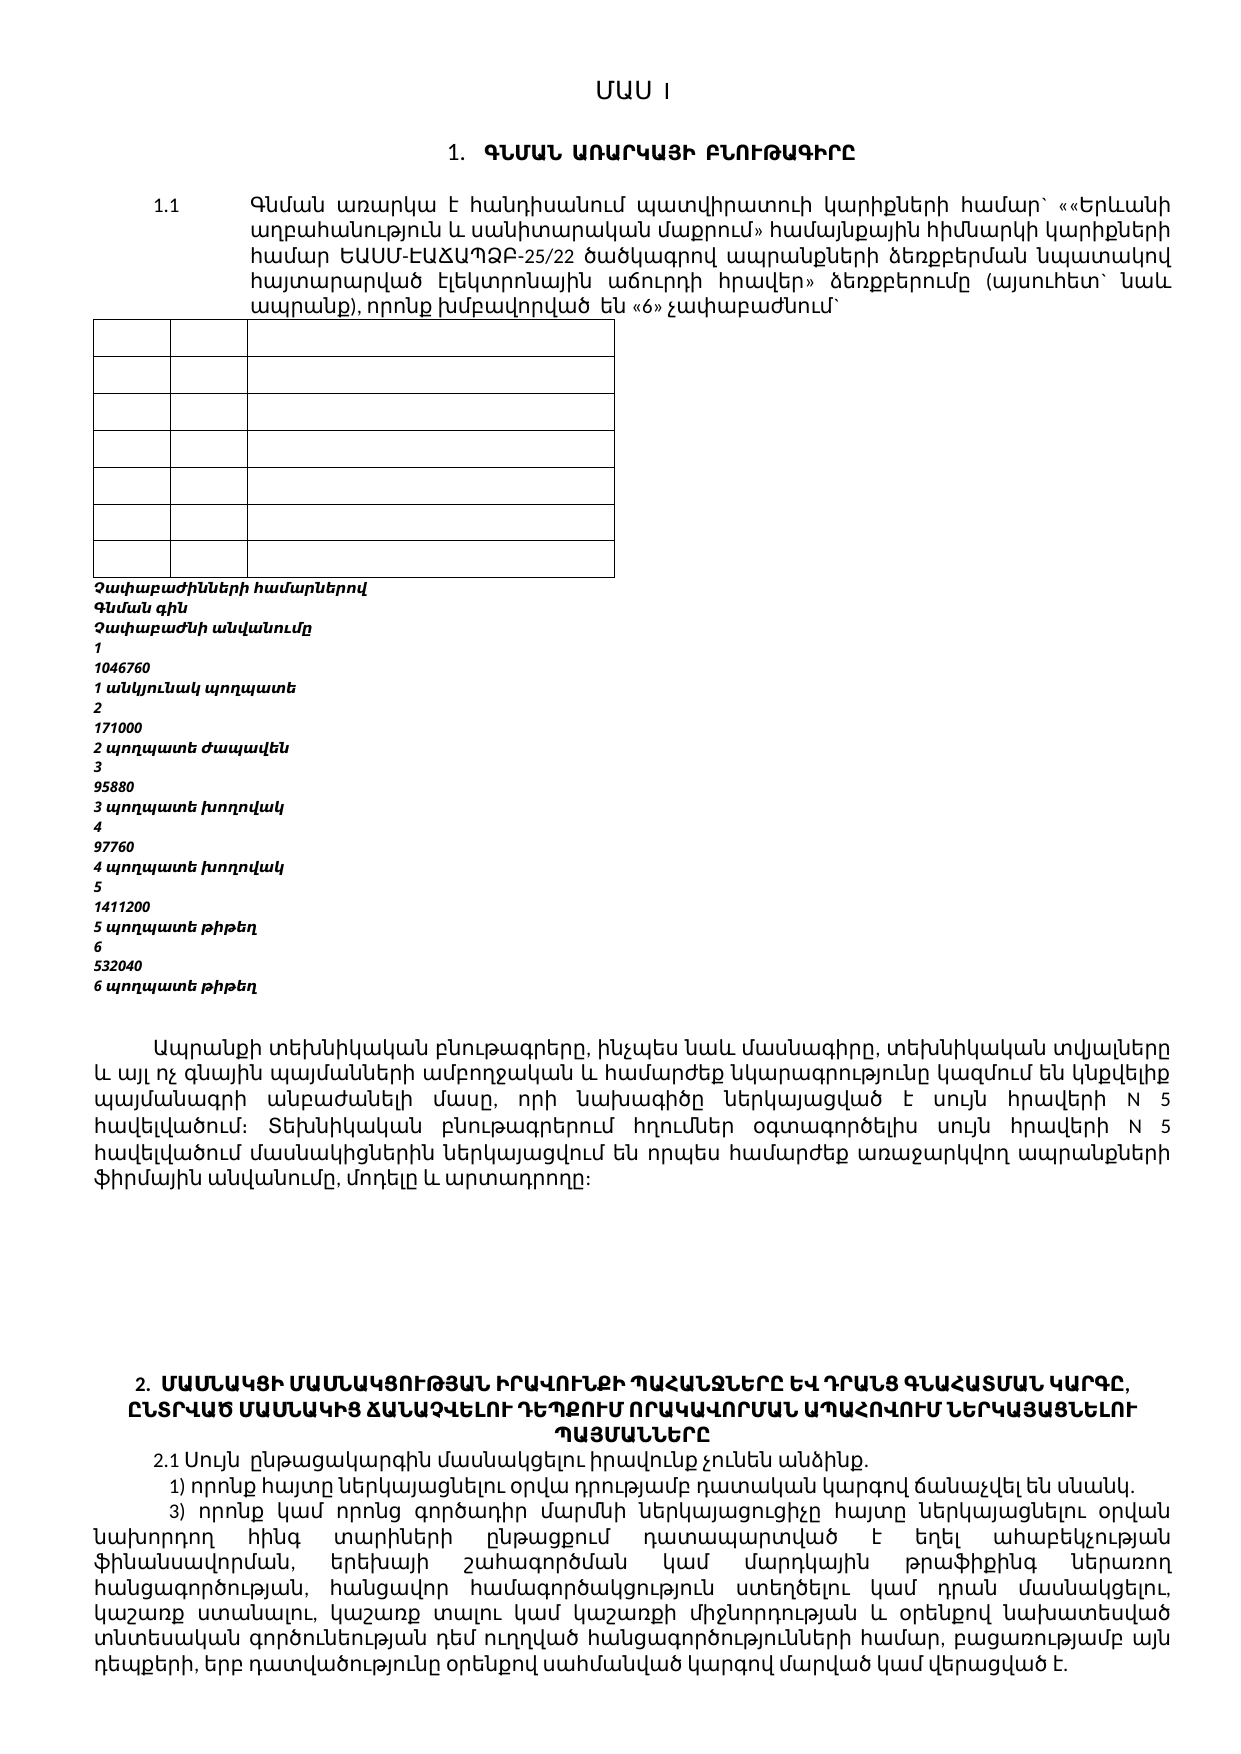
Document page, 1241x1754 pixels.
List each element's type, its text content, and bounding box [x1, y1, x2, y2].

text ՄԱՍ I [94, 75, 1171, 106]
text Ապրանքի տեխնիկական բնութագրերը, ինչպես նաև մասնագիրը, տեխնիկական տվյալները և այլ ոչ գնային պայմանների ամբողջական և համարժեք նկարագրությունը կազմում են կնքվելիք պայմանագրի անբաժանելի մասը, որի նախագիծը ներկայացված է սույն հրավերի N 5 հավելվածում։ Տեխնիկական բնութագրերում հղումներ օգտագործելիս սույն հրավերի N 5 հավելվածում մասնակիցներին ներկայացվում են որպես համարժեք առաջարկվող ապրանքների ֆիրմային անվանումը, մոդելը և արտադրողը: [94, 1035, 1171, 1191]
text 2. ՄԱՍՆԱԿՑԻ ՄԱՍՆԱԿՑՈՒԹՅԱՆ ԻՐԱՎՈՒՆՔԻ ՊԱՀԱՆՋՆԵՐԸ ԵՎ ԴՐԱՆՑ ԳՆԱՀԱՏՄԱՆ ԿԱՐԳԸ, ԸՆՏՐՎԱԾ ՄԱՍՆԱԿԻՑ ՃԱՆԱՉՎԵԼՈՒ ԴԵՊՔՈՒՄ ՈՐԱԿԱՎՈՐՄԱՆ ԱՊԱՀՈՎՈՒՄ ՆԵՐԿԱՅԱՑՆԵԼՈՒ ՊԱՅՄԱՆՆԵՐԸ [94, 1371, 1171, 1448]
text 3) որոնք կամ որոնց գործադիր մարմնի ներկայացուցիչը հայտը ներկայացնելու օրվան նախորդող հինգ տարիների ընթացքում դատապարտված է եղել ահաբեկչության ֆինանսավորման, երեխայի շահագործման կամ մարդկային թրաֆիքինգ ներառող հանցագործության, հանցավոր համագործակցություն ստեղծելու կամ դրան մասնակցելու, կաշառք ստանալու, կաշառք տալու կամ կաշառքի միջնորդության և օրենքով նախատեսված տնտեսական գործունեության դեմ ուղղված հանցագործությունների համար, բացառությամբ այն դեպքերի, երբ դատվածությունը օրենքով սահմանված կարգով մարված կամ վերացված է. [94, 1498, 1171, 1676]
text 1) որոնք հայտը ներկայացնելու օրվա դրությամբ դատական կարգով ճանաչվել են սնանկ. [94, 1473, 1171, 1498]
list ԳՆՄԱՆ ԱՌԱՐԿԱՅԻ ԲՆՈՒԹԱԳԻՐԸ [131, 136, 1171, 167]
text 2.1 Սույն ընթացակարգին մասնակցելու իրավունք չունեն անձինք. [94, 1448, 1171, 1473]
subtitle Գնման առարկա է հանդիսանում պատվիրատուի կարիքների համար` ««Երևանի աղբահանություն և սանիտարական մաքրում» համայնքային հիմնարկի կարիքների համար ԵԱՍՄ-ԷԱՃԱՊՁԲ-25/22 ծածկագրով ապրանքների ձեռքբերման նպատակով հայտարարված էլեկտրոնային աճուրդի հրավեր» ձեռքբերումը (այսուհետ` նաև ապրանք), որոնք խմբավորված են «6» չափաբաժնում` [153, 192, 1171, 319]
